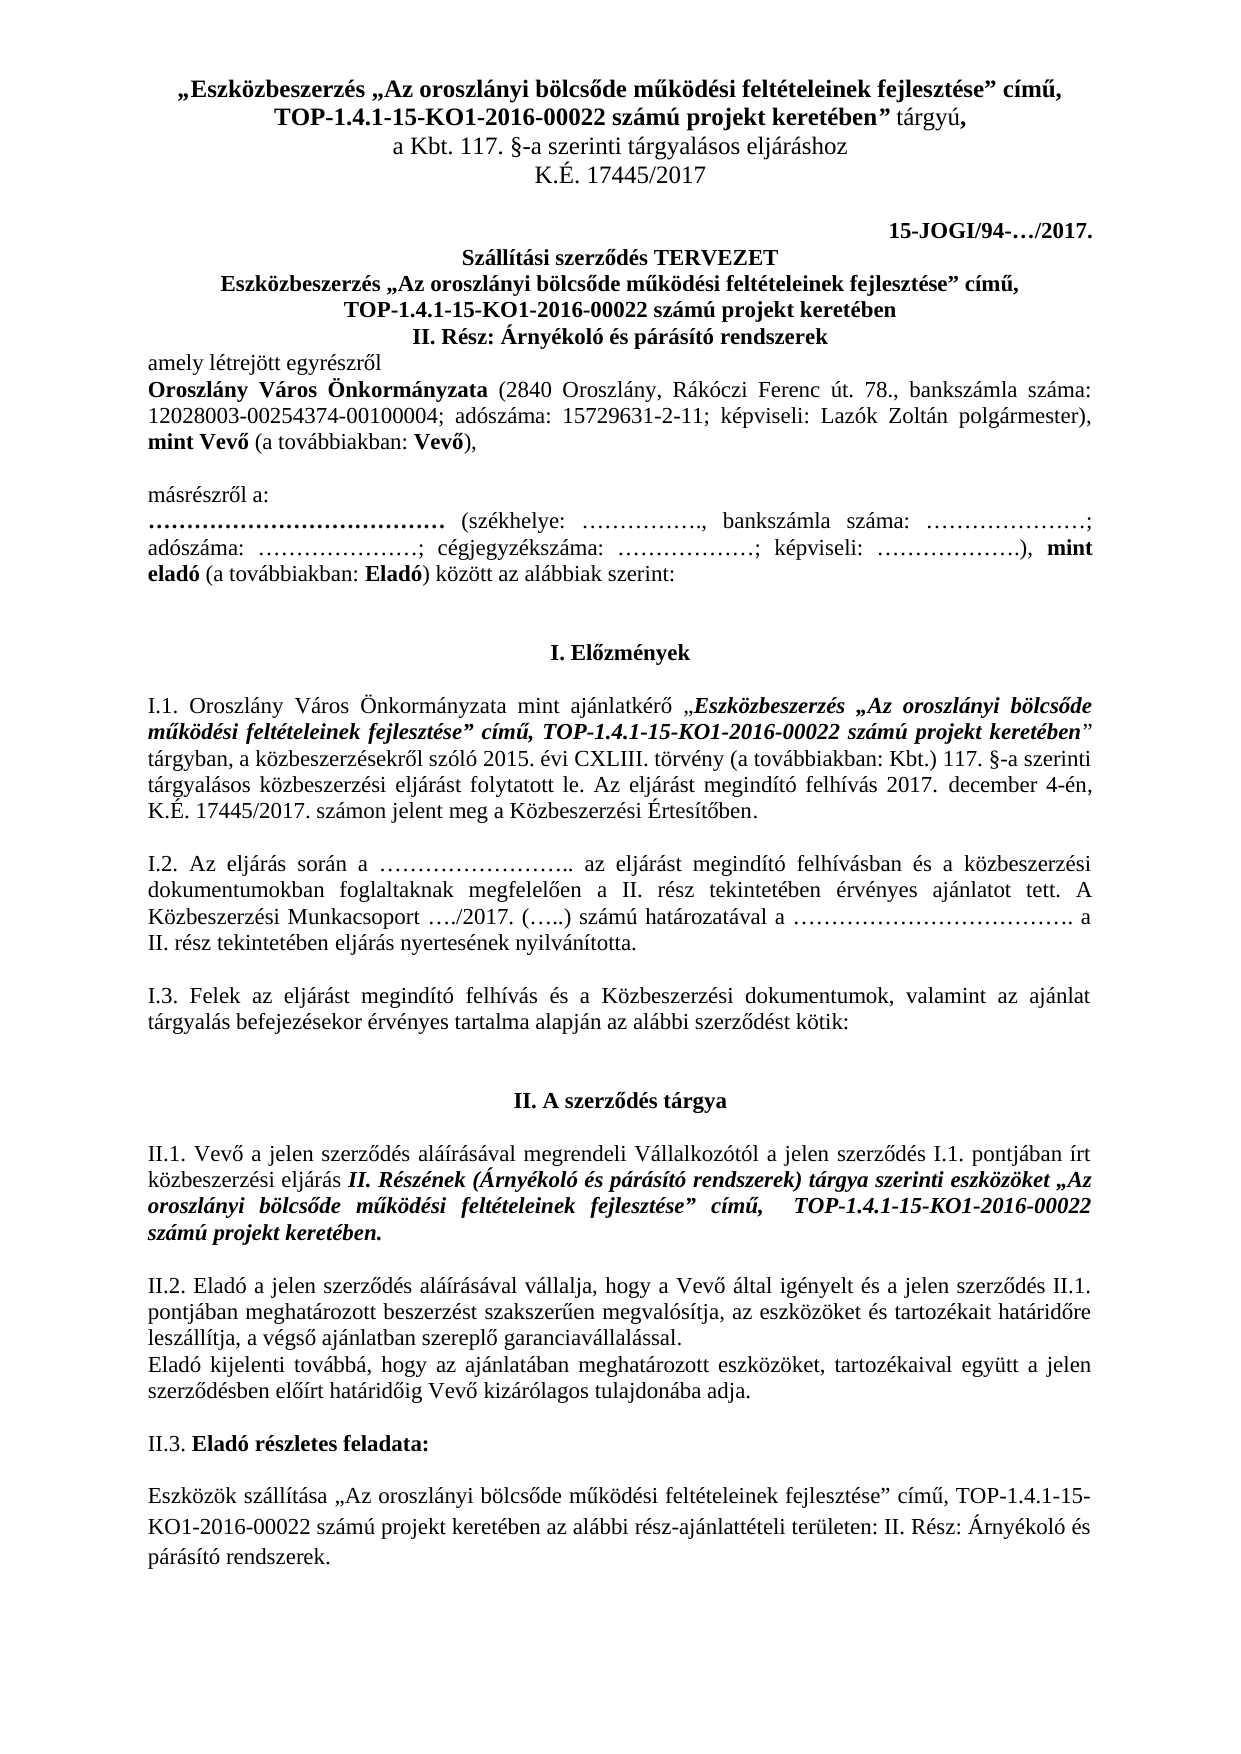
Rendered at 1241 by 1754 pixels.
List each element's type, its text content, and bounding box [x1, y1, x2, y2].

text II.2. Eladó a jelen szerződés aláírásával vállalja, hogy a Vevő által igényelt és a jelen szerződés II.1. pontjában meghatározott beszerzést szakszerűen megvalósítja, az eszközöket és tartozékait határidőre leszállítja, a végső ajánlatban szereplő garanciavállalással. [148, 1272, 1093, 1351]
text I. Előzmények [148, 639, 1093, 666]
text ………………………………… (székhelye: ……………., bankszámla száma: …………………; adószáma: …………………; cégjegyzékszáma: ………………; képviseli: ……………….), mint eladó (a továbbiakban: Eladó) között az alábbiak szerint: [148, 507, 1093, 586]
text II. A szerződés tárgya [148, 1087, 1093, 1113]
text másrészről a: [148, 481, 1093, 507]
text 15-JOGI/94-…/2017. [148, 217, 1093, 244]
text Eszközbeszerzés „Az oroszlányi bölcsőde működési feltételeinek fejlesztése” című, [148, 270, 1093, 297]
text I.2. Az eljárás során a …………………….. az eljárást megindító felhívásban és a közbeszerzési dokumentumokban foglaltaknak megfelelően a II. rész tekintetében érvényes ajánlatot tett. A Közbeszerzési Munkacsoport …./2017. (…..) számú határozatával a ………………………………. a II. rész tekintetében eljárás nyertesének nyilvánította. [148, 850, 1093, 955]
text Eladó kijelenti továbbá, hogy az ajánlatában meghatározott eszközöket, tartozékaival együtt a jelen szerződésben előírt határidőig Vevő kizárólagos tulajdonába adja. [148, 1351, 1093, 1403]
list Eszközök szállítása „Az oroszlányi bölcsőde működési feltételeinek fejlesztése” című, TOP-1.4.1-15-KO1-2016-00022 számú projekt keretében az alábbi rész-ajánlattételi területen: II. Rész: Árnyékoló és párásító rendszerek. [148, 1482, 1093, 1569]
text II. Rész: Árnyékoló és párásító rendszerek [148, 323, 1093, 349]
text I.1. Oroszlány Város Önkormányzata mint ajánlatkérő „Eszközbeszerzés „Az oroszlányi bölcsőde működési feltételeinek fejlesztése” című, TOP-1.4.1-15-KO1-2016-00022 számú projekt keretében” tárgyban, a közbeszerzésekről szóló 2015. évi CXLIII. törvény (a továbbiakban: Kbt.) 117. §-a szerinti tárgyalásos közbeszerzési eljárást folytatott le. Az eljárást megindító felhívás 2017. december 4-én, K.É. 17445/2017. számon jelent meg a Közbeszerzési Értesítőben. [148, 692, 1093, 824]
text Szállítási szerződés TERVEZET [148, 244, 1093, 270]
text II.3. Eladó részletes feladata: [148, 1430, 1093, 1456]
text TOP-1.4.1-15-KO1-2016-00022 számú projekt keretében [148, 297, 1093, 323]
text amely létrejött egyrészről [148, 349, 1093, 376]
text Oroszlány Város Önkormányzata (2840 Oroszlány, Rákóczi Ferenc út. 78., bankszámla száma: 12028003-00254374-00100004; adószáma: 15729631-2-11; képviseli: Lazók Zoltán polgármester), mint Vevő (a továbbiakban: Vevő), [148, 376, 1093, 455]
text I.3. Felek az eljárást megindító felhívás és a Közbeszerzési dokumentumok, valamint az ajánlat tárgyalás befejezésekor érvényes tartalma alapján az alábbi szerződést kötik: [148, 982, 1093, 1034]
text II.1. Vevő a jelen szerződés aláírásával megrendeli Vállalkozótól a jelen szerződés I.1. pontjában írt közbeszerzési eljárás II. Részének (Árnyékoló és párásító rendszerek) tárgya szerinti eszközöket „Az oroszlányi bölcsőde működési feltételeinek fejlesztése” című, TOP-1.4.1-15-KO1-2016-00022 számú projekt keretében. [148, 1140, 1093, 1245]
